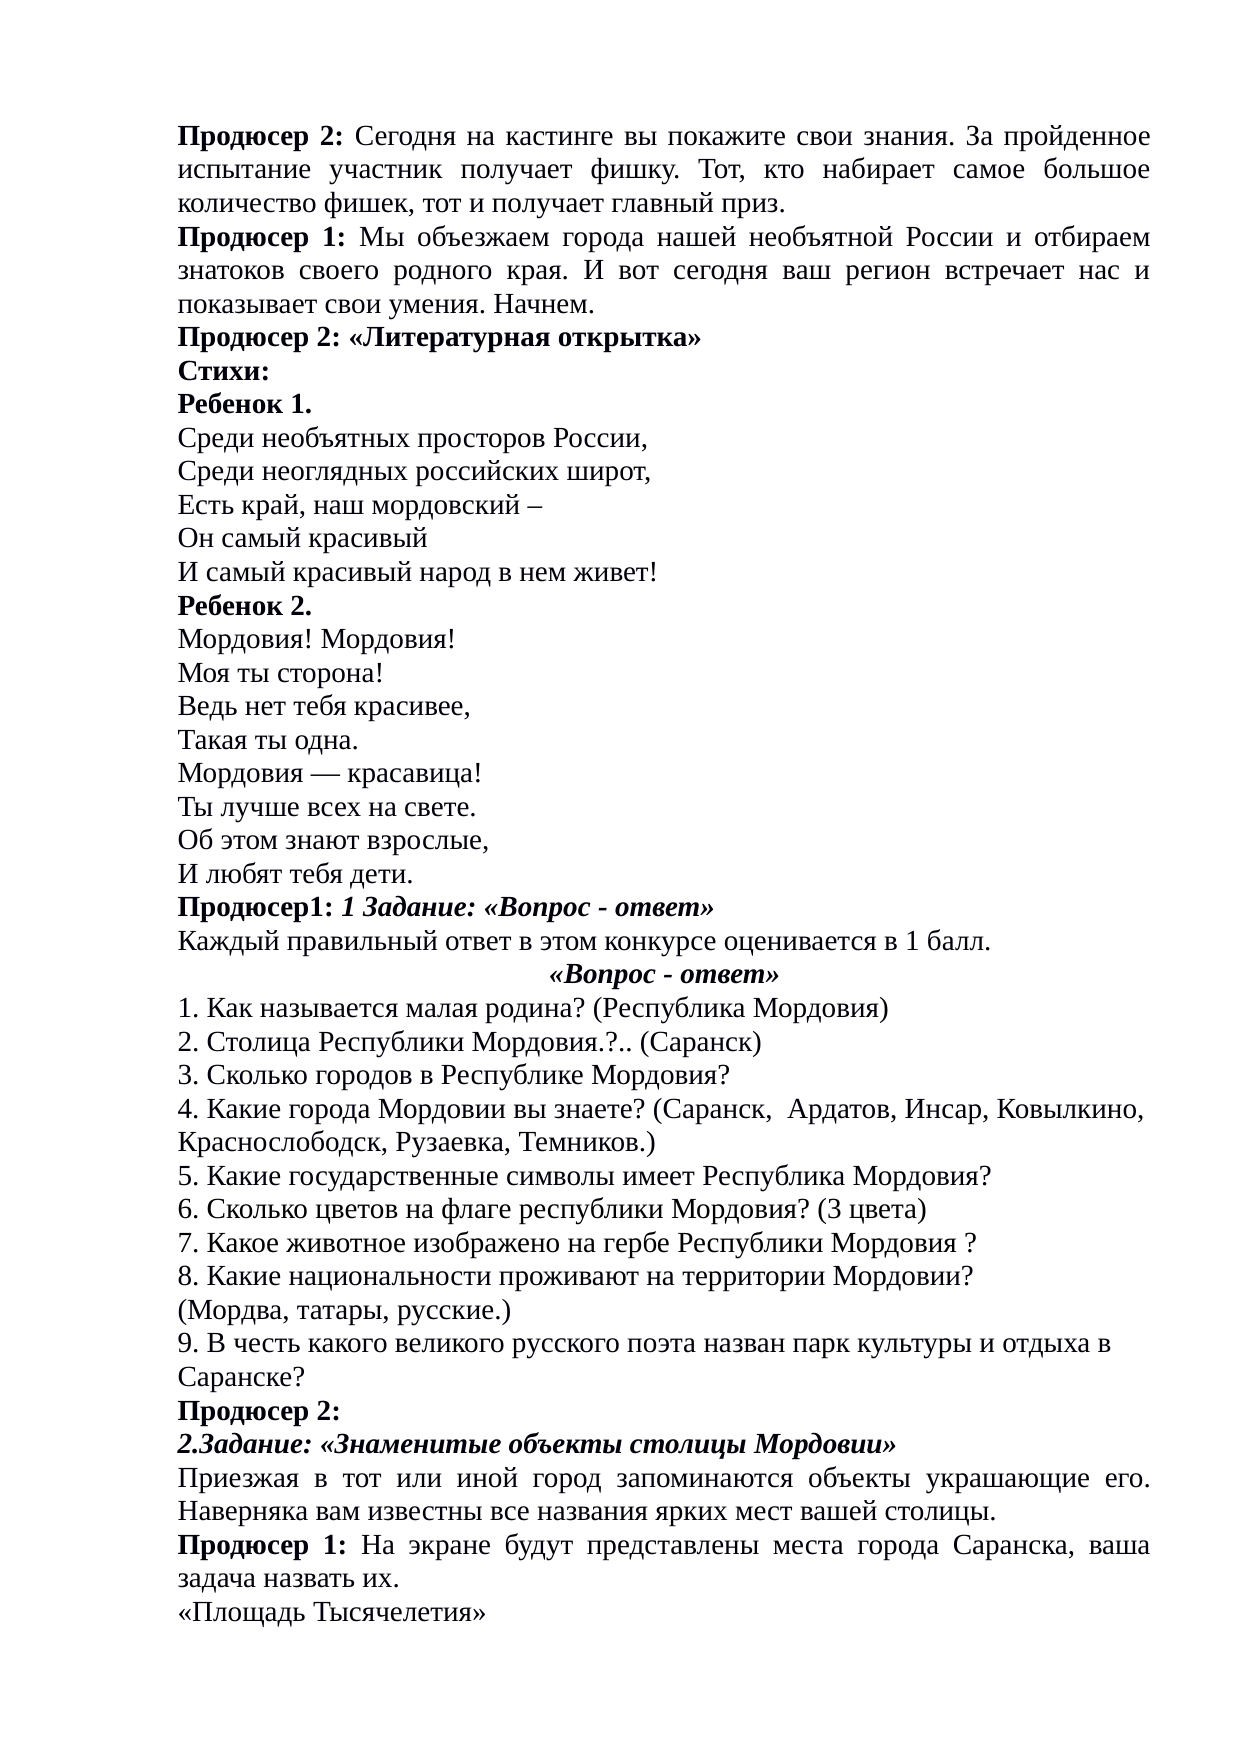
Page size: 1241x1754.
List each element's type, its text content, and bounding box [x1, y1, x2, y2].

text 4. Какие города Мордовии вы знаете? (Саранск, Ардатов, Инсар, Ковылкино, Краснослободск, Рузаевка, Темников.) [177, 1091, 1152, 1158]
text Ты лучше всех на свете. [177, 789, 1152, 822]
text «Площадь Тысячелетия» [177, 1594, 1152, 1627]
text Продюсер 2: «Литературная открытка» [177, 319, 1152, 353]
text Среди неоглядных российских широт, [177, 453, 1152, 487]
text Продюсер 2: [177, 1393, 1152, 1426]
text Ведь нет тебя красивее, Такая ты одна. [177, 688, 1152, 755]
text 2. Столица Республики Мордовия.?.. (Саранск) [177, 1024, 1152, 1057]
text Мордовия — красавица! [177, 755, 1152, 789]
text Продюсер1: 1 Задание: «Вопрос - ответ» [177, 889, 1152, 923]
text 1. Как называется малая родина? (Республика Мордовия) [177, 990, 1152, 1024]
text Об этом знают взрослые, [177, 822, 1152, 856]
text Продюсер 1: На экране будут представлены места города Саранска, ваша задача назвать их. [177, 1527, 1152, 1594]
text Продюсер 2: Сегодня на кастинге вы покажите свои знания. За пройденное испытание участник получает фишку. Тот, кто набирает самое большое количество фишек, тот и получает главный приз. [177, 118, 1152, 219]
text Каждый правильный ответ в этом конкурсе оценивается в 1 балл. [177, 923, 1152, 957]
text Ребенок 1. [177, 386, 1152, 420]
text 6. Сколько цветов на флаге республики Мордовия? (3 цвета) [177, 1191, 1152, 1225]
text (Мордва, татары, русские.) [177, 1292, 1152, 1326]
text Продюсер 1: Мы объезжаем города нашей необъятной России и отбираем знатоков своего родного края. И вот сегодня ваш регион встречает нас и показывает свои умения. Начнем. [177, 219, 1152, 319]
text Ребенок 2. [177, 588, 1152, 621]
text И любят тебя дети. [177, 856, 1152, 889]
text Стихи: [177, 353, 1152, 386]
text Приезжая в тот или иной город запоминаются объекты украшающие его. Наверняка вам известны все названия ярких мест вашей столицы. [177, 1460, 1152, 1527]
text Моя ты сторона! [177, 655, 1152, 688]
text 5. Какие государственные символы имеет Республика Мордовия? [177, 1158, 1152, 1191]
text 9. В честь какого великого русского поэта назван парк культуры и отдыха в Саранске? [177, 1326, 1152, 1393]
text 2.Задание: «Знаменитые объекты столицы Мордовии» [177, 1426, 1152, 1460]
text Есть край, наш мордовский – [177, 487, 1152, 521]
text Мордовия! Мордовия! [177, 621, 1152, 655]
text И самый красивый народ в нем живет! [177, 554, 1152, 588]
text 3. Сколько городов в Республике Мордовия? [177, 1057, 1152, 1091]
text 8. Какие национальности проживают на территории Мордовии? [177, 1258, 1152, 1292]
text 7. Какое животное изображено на гербе Республики Мордовия ? [177, 1225, 1152, 1258]
text Он самый красивый [177, 521, 1152, 554]
text Среди необъятных просторов России, [177, 420, 1152, 453]
text «Вопрос - ответ» [177, 957, 1152, 990]
